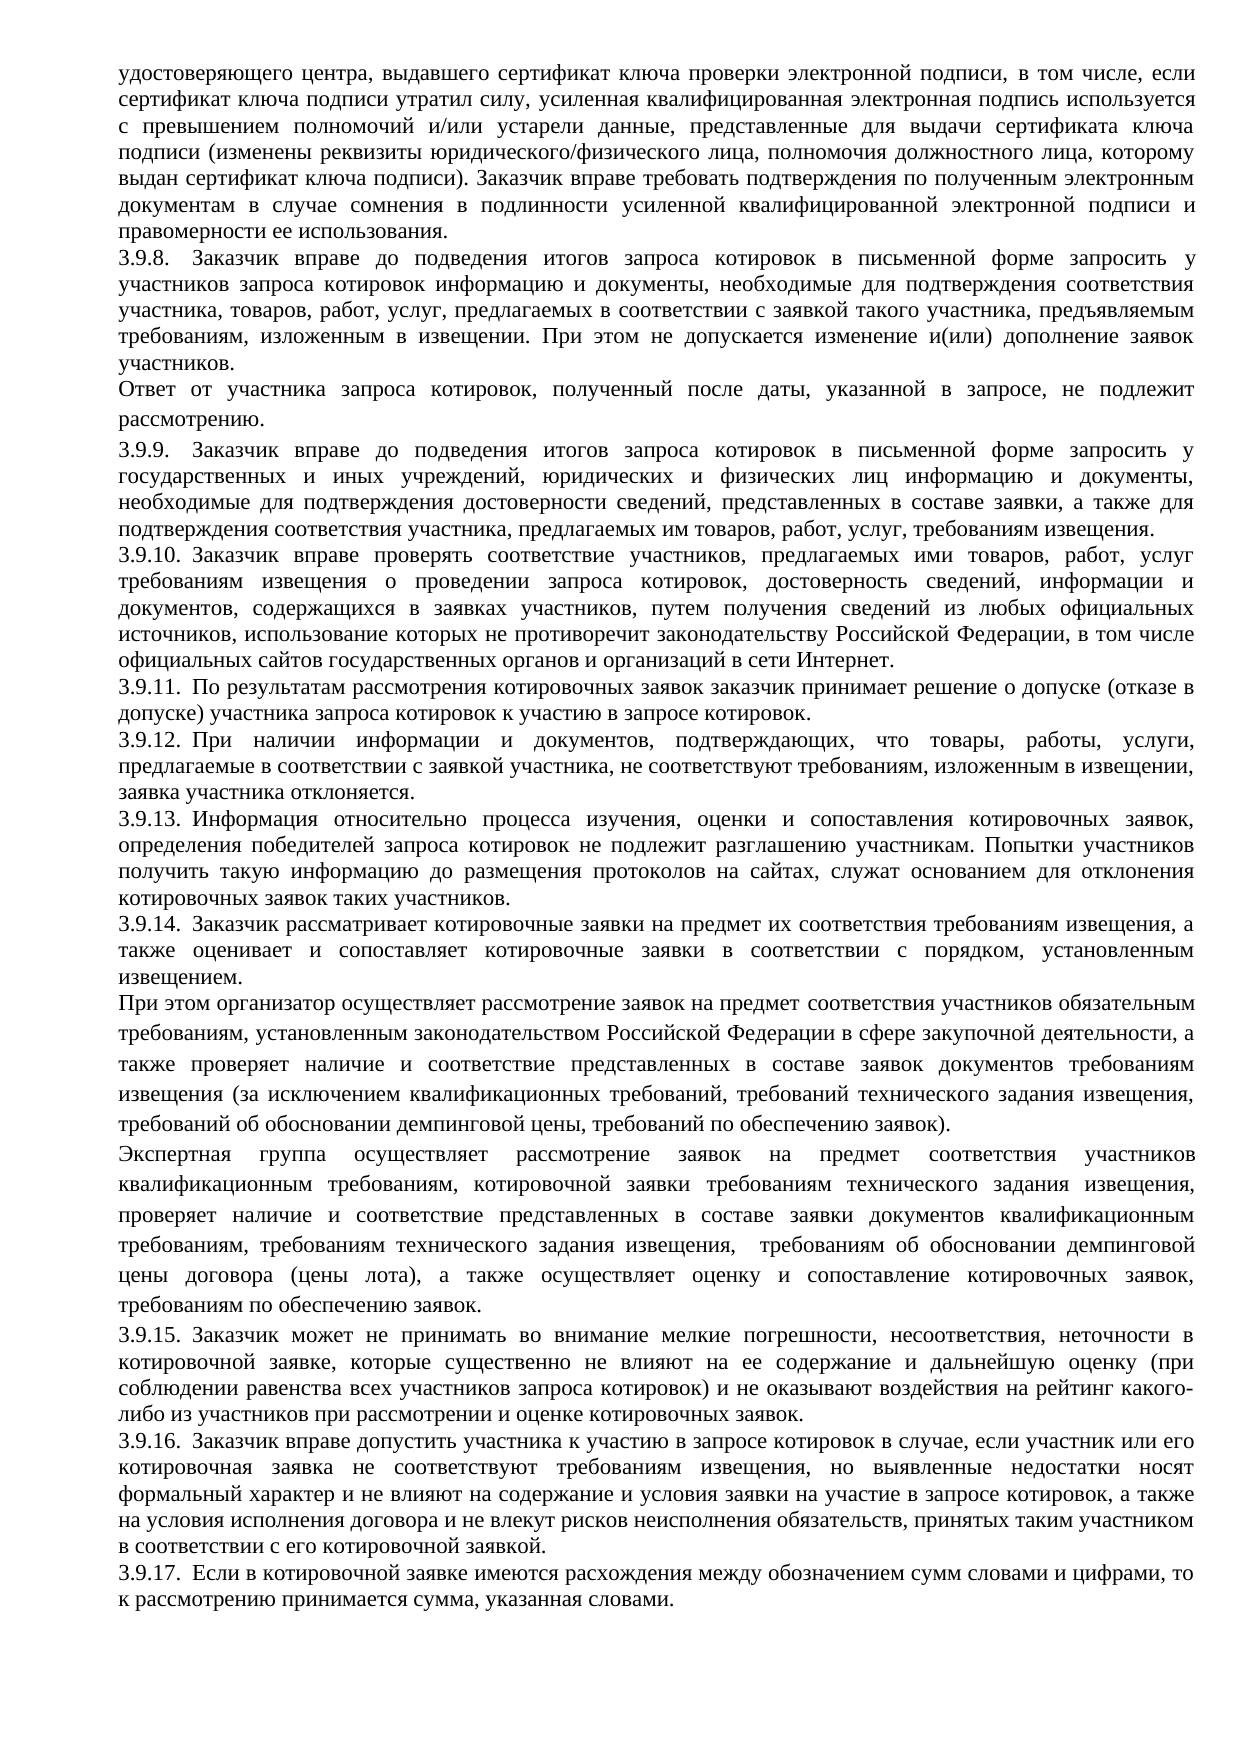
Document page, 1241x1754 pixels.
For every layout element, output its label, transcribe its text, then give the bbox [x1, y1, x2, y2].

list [118, 59, 1196, 243]
list Заказчик вправе проверять соответствие участников, предлагаемых ими товаров, работ, услуг требованиям извещения о проведении запроса котировок, достоверность сведений, информации и документов, содержащихся в заявках участников, путем получения сведений из любых официальных источников, использование которых не противоречит законодательству Российской Федерации, в том числе официальных сайтов государственных органов и организаций в сети Интернет. [118, 541, 1196, 673]
list Информация относительно процесса изучения, оценки и сопоставления котировочных заявок, определения победителей запроса котировок не подлежит разглашению участникам. Попытки участников получить такую информацию до размещения протоколов на сайтах, служат основанием для отклонения котировочных заявок таких участников. [118, 805, 1196, 910]
list Заказчик вправе до подведения итогов запроса котировок в письменной форме запросить у участников запроса котировок информацию и документы, необходимые для подтверждения соответствия участника, товаров, работ, услуг, предлагаемых в соответствии с заявкой такого участника, предъявляемым требованиям, изложенным в извещении. При этом не допускается изменение и(или) дополнение заявок участников. [118, 243, 1196, 375]
list При этом организатор осуществляет рассмотрение заявок на предмет соответствия участников обязательным требованиям, установленным законодательством Российской Федерации в сфере закупочной деятельности, а также проверяет наличие и соответствие представленных в составе заявок документов требованиям извещения (за исключением квалификационных требований, требований технического задания извещения, требований об обосновании демпинговой цены, требований по обеспечению заявок). [118, 989, 1196, 1136]
list Ответ от участника запроса котировок, полученный после даты, указанной в запросе, не подлежит рассмотрению. [118, 375, 1196, 432]
list Если в котировочной заявке имеются расхождения между обозначением сумм словами и цифрами, то к рассмотрению принимается сумма, указанная словами. [118, 1559, 1196, 1611]
list По результатам рассмотрения котировочных заявок заказчик принимает решение о допуске (отказе в допуске) участника запроса котировок к участию в запросе котировок. [118, 673, 1196, 726]
list Заказчик вправе допустить участника к участию в запросе котировок в случае, если участник или его котировочная заявка не соответствуют требованиям извещения, но выявленные недостатки носят формальный характер и не влияют на содержание и условия заявки на участие в запросе котировок, а также на условия исполнения договора и не влекут рисков неисполнения обязательств, принятых таким участником в соответствии с его котировочной заявкой. [118, 1427, 1196, 1559]
list Заказчик может не принимать во внимание мелкие погрешности, несоответствия, неточности в котировочной заявке, которые существенно не влияют на ее содержание и дальнейшую оценку (при соблюдении равенства всех участников запроса котировок) и не оказывают воздействия на рейтинг какого-либо из участников при рассмотрении и оценке котировочных заявок. [118, 1321, 1196, 1427]
list Заказчик рассматривает котировочные заявки на предмет их соответствия требованиям извещения, а также оценивает и сопоставляет котировочные заявки в соответствии с порядком, установленным извещением. [118, 910, 1196, 989]
list Заказчик вправе до подведения итогов запроса котировок в письменной форме запросить у государственных и иных учреждений, юридических и физических лиц информацию и документы, необходимые для подтверждения достоверности сведений, представленных в составе заявки, а также для подтверждения соответствия участника, предлагаемых им товаров, работ, услуг, требованиям извещения. [118, 436, 1196, 541]
list При наличии информации и документов, подтверждающих, что товары, работы, услуги, предлагаемые в соответствии с заявкой участника, не соответствуют требованиям, изложенным в извещении, заявка участника отклоняется. [118, 726, 1196, 805]
list Экспертная группа осуществляет рассмотрение заявок на предмет соответствия участников квалификационным требованиям, котировочной заявки требованиям технического задания извещения, проверяет наличие и соответствие представленных в составе заявки документов квалификационным требованиям, требованиям технического задания извещения, требованиям об обосновании демпинговой цены договора (цены лота), а также осуществляет оценку и сопоставление котировочных заявок, требованиям по обеспечению заявок. [118, 1140, 1196, 1318]
